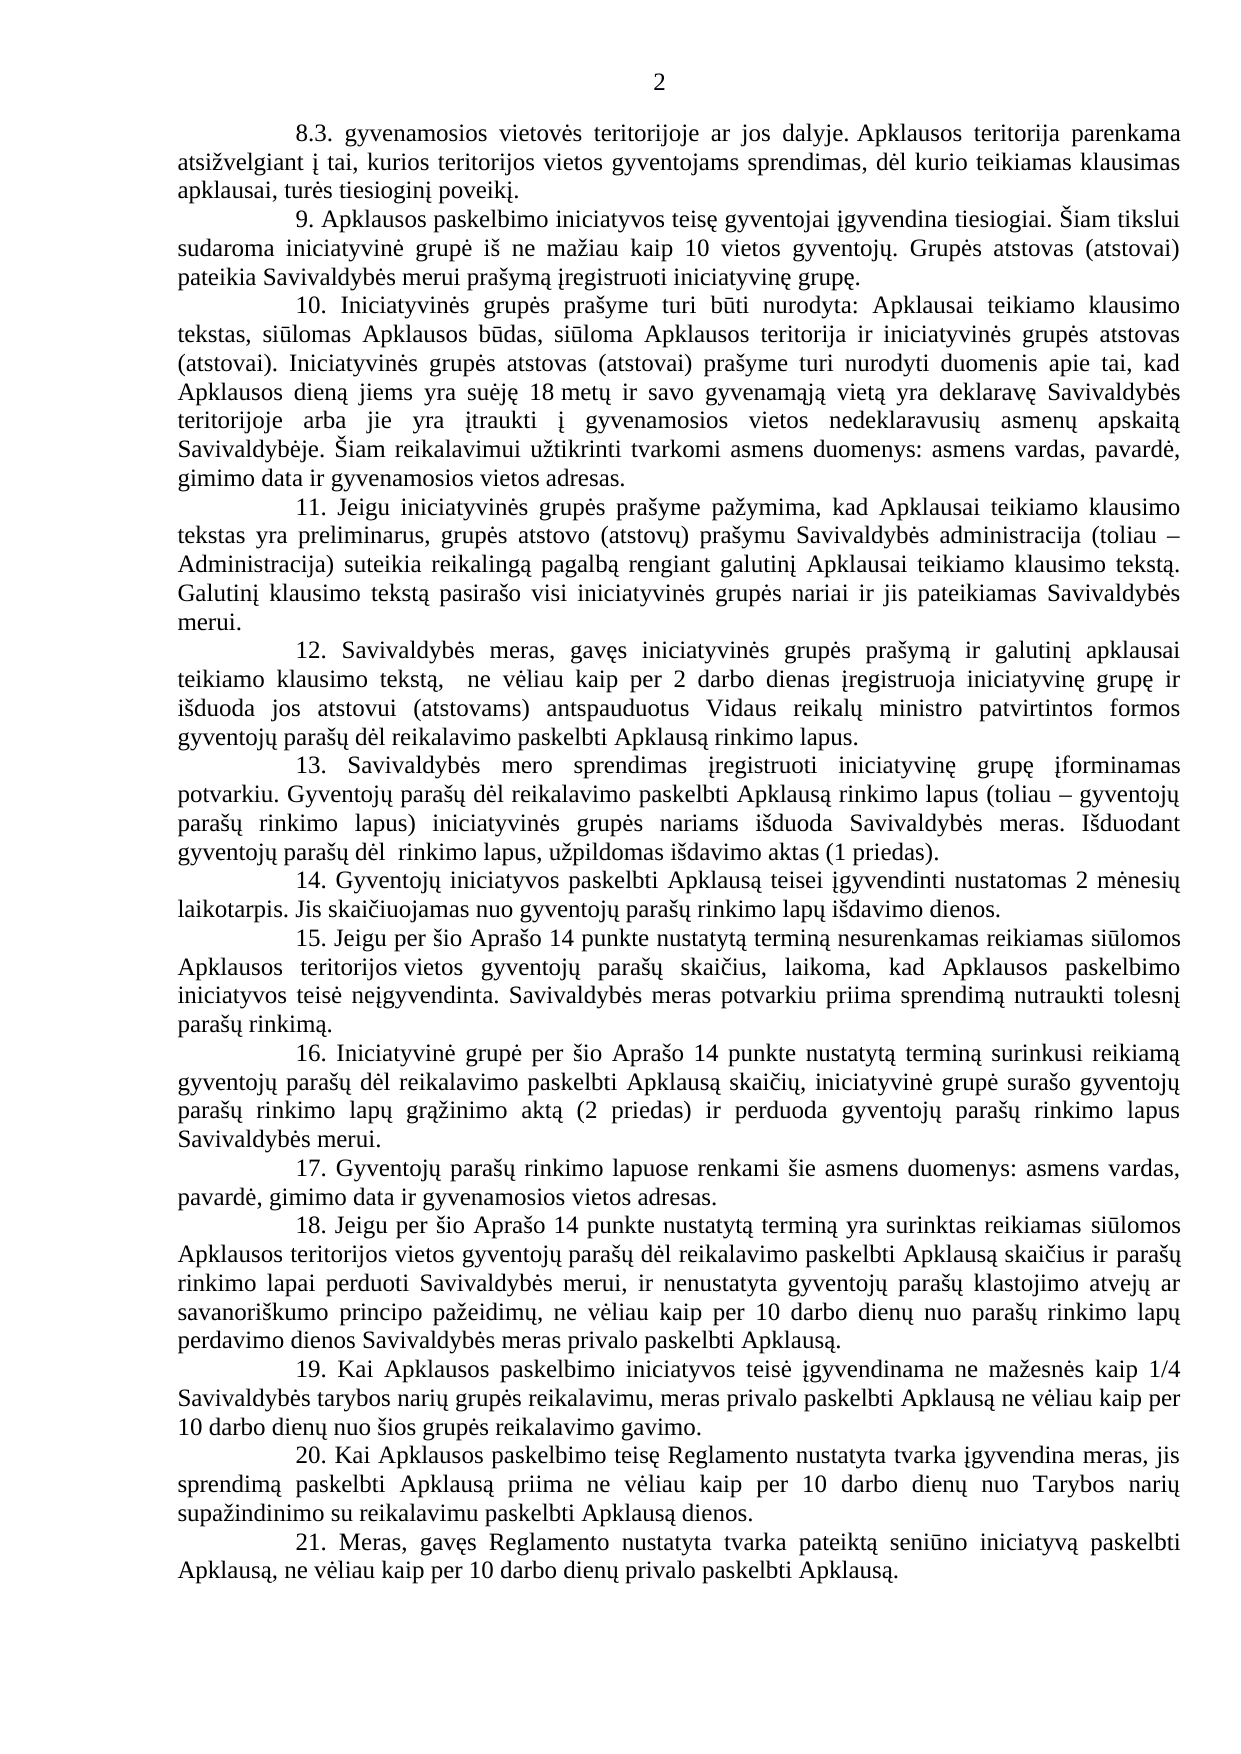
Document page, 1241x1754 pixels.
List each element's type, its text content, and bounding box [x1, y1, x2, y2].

text 19. Kai Apklausos paskelbimo iniciatyvos teisė įgyvendinama ne mažesnės kaip 1/4 Savivaldybės tarybos narių grupės reikalavimu, meras privalo paskelbti Apklausą ne vėliau kaip per 10 darbo dienų nuo šios grupės reikalavimo gavimo. [177, 1354, 1181, 1441]
text 10. Iniciatyvinės grupės prašyme turi būti nurodyta: Apklausai teikiamo klausimo tekstas, siūlomas Apklausos būdas, siūloma Apklausos teritorija ir iniciatyvinės grupės atstovas (atstovai). Iniciatyvinės grupės atstovas (atstovai) prašyme turi nurodyti duomenis apie tai, kad Apklausos dieną jiems yra suėję 18 metų ir savo gyvenamąją vietą yra deklaravę Savivaldybės teritorijoje arba jie yra įtraukti į gyvenamosios vietos nedeklaravusių asmenų apskaitą Savivaldybėje. Šiam reikalavimui užtikrinti tvarkomi asmens duomenys: asmens vardas, pavardė, gimimo data ir gyvenamosios vietos adresas. [177, 291, 1181, 492]
text 15. Jeigu per šio Aprašo 14 punkte nustatytą terminą nesurenkamas reikiamas siūlomos Apklausos teritorijos vietos gyventojų parašų skaičius, laikoma, kad Apklausos paskelbimo iniciatyvos teisė neįgyvendinta. Savivaldybės meras potvarkiu priima sprendimą nutraukti tolesnį parašų rinkimą. [177, 923, 1181, 1038]
text 8.3. gyvenamosios vietovės teritorijoje ar jos dalyje. Apklausos teritorija parenkama atsižvelgiant į tai, kurios teritorijos vietos gyventojams sprendimas, dėl kurio teikiamas klausimas apklausai, turės tiesioginį poveikį. [177, 118, 1181, 204]
text 17. Gyventojų parašų rinkimo lapuose renkami šie asmens duomenys: asmens vardas, pavardė, gimimo data ir gyvenamosios vietos adresas. [177, 1153, 1181, 1211]
text 14. Gyventojų iniciatyvos paskelbti Apklausą teisei įgyvendinti nustatomas 2 mėnesių laikotarpis. Jis skaičiuojamas nuo gyventojų parašų rinkimo lapų išdavimo dienos. [177, 866, 1181, 923]
text 18. Jeigu per šio Aprašo 14 punkte nustatytą terminą yra surinktas reikiamas siūlomos Apklausos teritorijos vietos gyventojų parašų dėl reikalavimo paskelbti Apklausą skaičius ir parašų rinkimo lapai perduoti Savivaldybės merui, ir nenustatyta gyventojų parašų klastojimo atvejų ar savanoriškumo principo pažeidimų, ne vėliau kaip per 10 darbo dienų nuo parašų rinkimo lapų perdavimo dienos Savivaldybės meras privalo paskelbti Apklausą. [177, 1211, 1181, 1354]
text 12. Savivaldybės meras, gavęs iniciatyvinės grupės prašymą ir galutinį apklausai teikiamo klausimo tekstą, ne vėliau kaip per 2 darbo dienas įregistruoja iniciatyvinę grupę ir išduoda jos atstovui (atstovams) antspauduotus Vidaus reikalų ministro patvirtintos formos gyventojų parašų dėl reikalavimo paskelbti Apklausą rinkimo lapus. [177, 636, 1181, 751]
text 21. Meras, gavęs Reglamento nustatyta tvarka pateiktą seniūno iniciatyvą paskelbti Apklausą, ne vėliau kaip per 10 darbo dienų privalo paskelbti Apklausą. [177, 1527, 1181, 1584]
text 20. Kai Apklausos paskelbimo teisę Reglamento nustatyta tvarka įgyvendina meras, jis sprendimą paskelbti Apklausą priima ne vėliau kaip per 10 darbo dienų nuo Tarybos narių supažindinimo su reikalavimu paskelbti Apklausą dienos. [177, 1441, 1181, 1527]
text 13. Savivaldybės mero sprendimas įregistruoti iniciatyvinę grupę įforminamas potvarkiu. Gyventojų parašų dėl reikalavimo paskelbti Apklausą rinkimo lapus (toliau – gyventojų parašų rinkimo lapus) iniciatyvinės grupės nariams išduoda Savivaldybės meras. Išduodant gyventojų parašų dėl rinkimo lapus, užpildomas išdavimo aktas (1 priedas). [177, 751, 1181, 866]
text 11. Jeigu iniciatyvinės grupės prašyme pažymima, kad Apklausai teikiamo klausimo tekstas yra preliminarus, grupės atstovo (atstovų) prašymu Savivaldybės administracija (toliau – Administracija) suteikia reikalingą pagalbą rengiant galutinį Apklausai teikiamo klausimo tekstą. Galutinį klausimo tekstą pasirašo visi iniciatyvinės grupės nariai ir jis pateikiamas Savivaldybės merui. [177, 492, 1181, 636]
text 9. Apklausos paskelbimo iniciatyvos teisę gyventojai įgyvendina tiesiogiai. Šiam tikslui sudaroma iniciatyvinė grupė iš ne mažiau kaip 10 vietos gyventojų. Grupės atstovas (atstovai) pateikia Savivaldybės merui prašymą įregistruoti iniciatyvinę grupę. [177, 204, 1181, 291]
text 16. Iniciatyvinė grupė per šio Aprašo 14 punkte nustatytą terminą surinkusi reikiamą gyventojų parašų dėl reikalavimo paskelbti Apklausą skaičių, iniciatyvinė grupė surašo gyventojų parašų rinkimo lapų grąžinimo aktą (2 priedas) ir perduoda gyventojų parašų rinkimo lapus Savivaldybės merui. [177, 1038, 1181, 1153]
